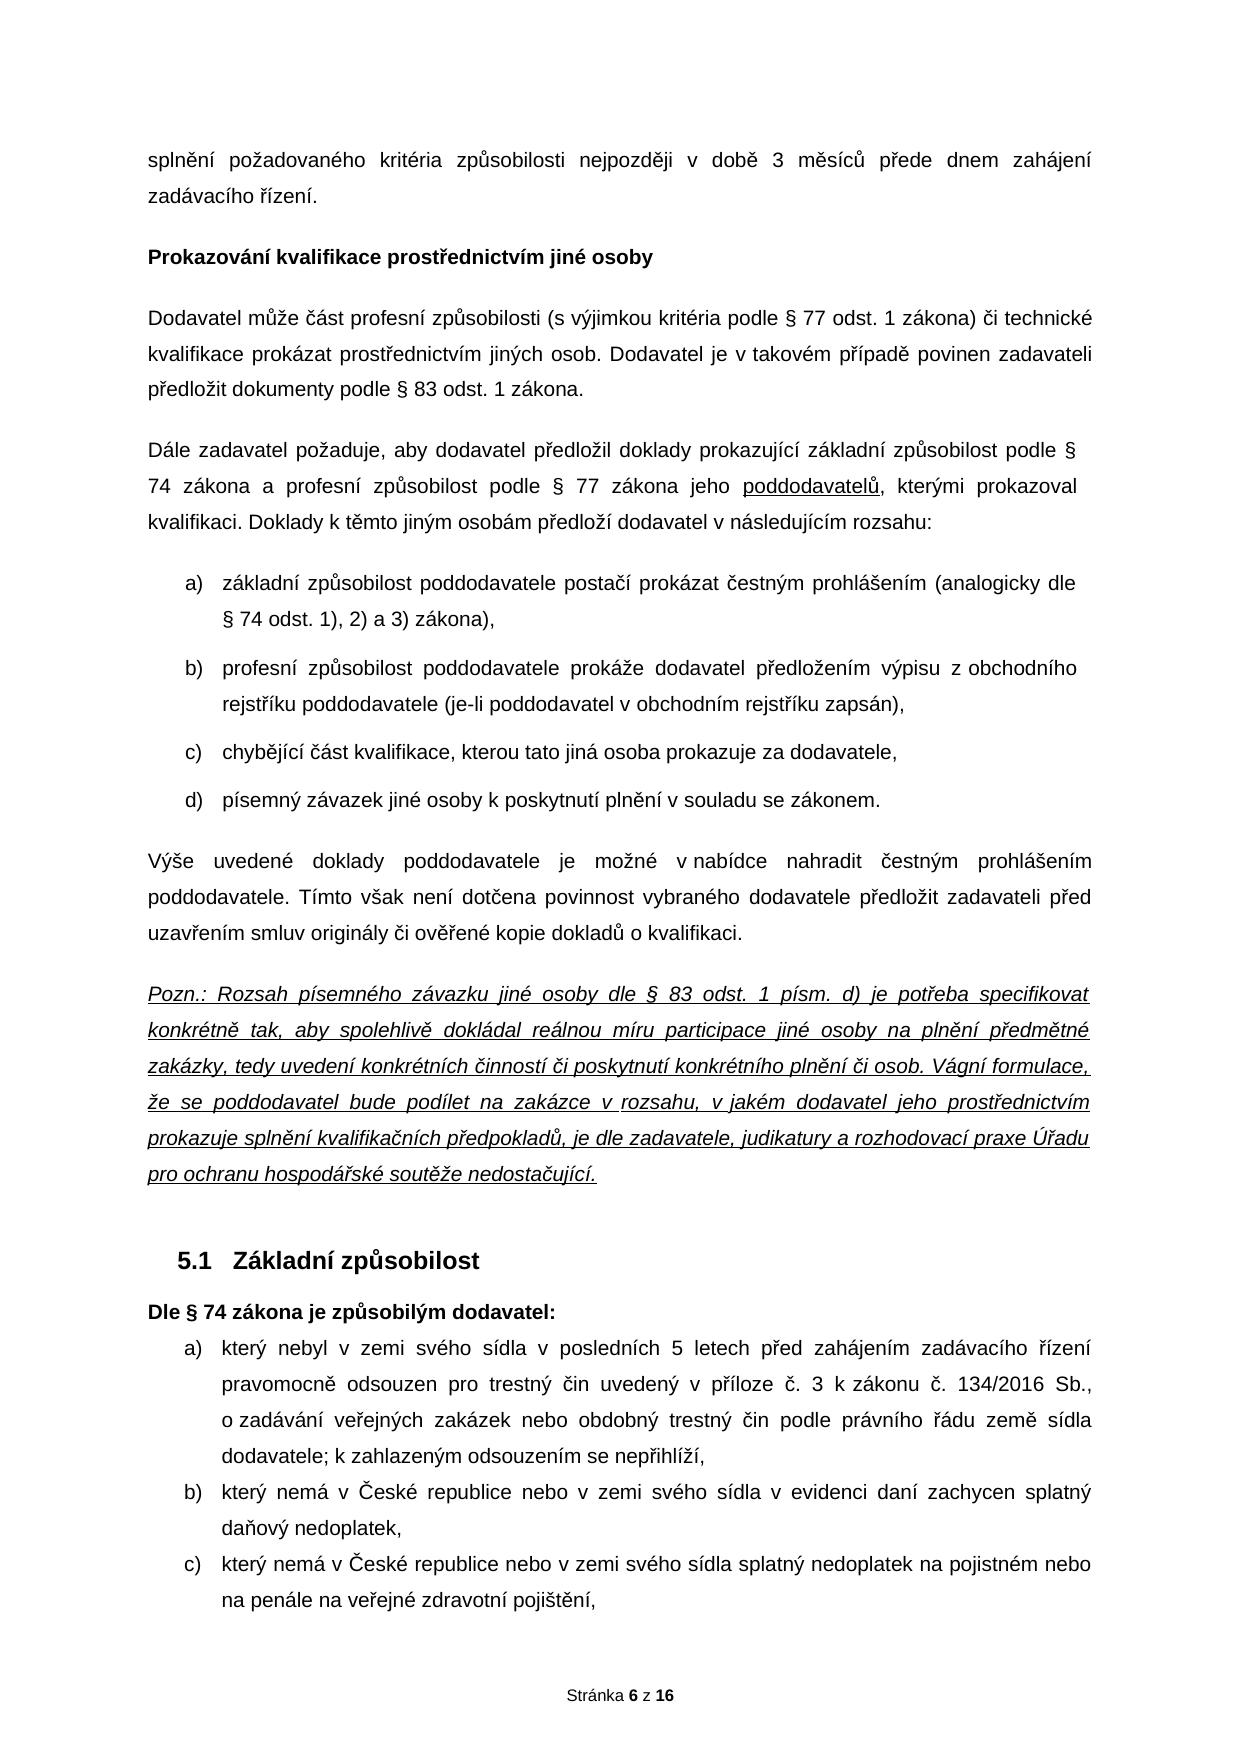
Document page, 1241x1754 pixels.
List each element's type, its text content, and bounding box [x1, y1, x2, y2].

text Prokazování kvalifikace prostřednictvím jiné osoby [148, 244, 1093, 268]
text Výše uvedené doklady poddodavatele je možné v nabídce nahradit čestným prohlášením poddodavatele. Tímto však není dotčena povinnost vybraného dodavatele předložit zadavateli před uzavřením smluv originály či ověřené kopie dokladů o kvalifikaci. [148, 849, 1093, 945]
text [148, 148, 1093, 207]
text Pozn.: Rozsah písemného závazku jiné osoby dle § 83 odst. 1 písm. d) je potřeba specifikovat konkrétně tak, aby spolehlivě dokládal reálnou míru participace jiné osoby na plnění předmětné zakázky, tedy uvedení konkrétních činností či poskytnutí konkrétního plnění či osob. Vágní formulace, že se poddodavatel bude podílet na zakázce v rozsahu, v jakém dodavatel jeho prostřednictvím prokazuje splnění kvalifikačních předpokladů, je dle zadavatele, judikatury a rozhodovací praxe Úřadu pro ochranu hospodářské soutěže nedostačující. [148, 982, 1093, 1186]
list který nebyl v zemi svého sídla v posledních 5 letech před zahájením zadávacího řízení pravomocně odsouzen pro trestný čin uvedený v příloze č. 3 k zákonu č. 134/2016 Sb., o zadávání veřejných zakázek nebo obdobný trestný čin podle právního řádu země sídla dodavatele; k zahlazeným odsouzením se nepřihlíží, [184, 1336, 1093, 1468]
list který nemá v České republice nebo v zemi svého sídla v evidenci daní zachycen splatný daňový nedoplatek, [184, 1480, 1093, 1540]
text Dodavatel může část profesní způsobilosti (s výjimkou kritéria podle § 77 odst. 1 zákona) či technické kvalifikace prokázat prostřednictvím jiných osob. Dodavatel je v takovém případě povinen zadavateli předložit dokumenty podle § 83 odst. 1 zákona. [148, 305, 1093, 401]
list chybějící část kvalifikace, kterou tato jiná osoba prokazuje za dodavatele, [185, 740, 1077, 764]
list profesní způsobilost poddodavatele prokáže dodavatel předložením výpisu z obchodního rejstříku poddodavatele (je-li poddodavatel v obchodním rejstříku zapsán), [185, 655, 1077, 715]
subtitle 5.1 Základní způsobilost [177, 1246, 1093, 1275]
list písemný závazek jiné osoby k poskytnutí plnění v souladu se zákonem. [185, 788, 1093, 812]
subtitle Dle § 74 zákona je způsobilým dodavatel: [148, 1300, 1093, 1324]
list základní způsobilost poddodavatele postačí prokázat čestným prohlášením (analogicky dle § 74 odst. 1), 2) a 3) zákona), [185, 571, 1077, 631]
text Dále zadavatel požaduje, aby dodavatel předložil doklady prokazující základní způsobilost podle § 74 zákona a profesní způsobilost podle § 77 zákona jeho poddodavatelů, kterými prokazoval kvalifikaci. Doklady k těmto jiným osobám předloží dodavatel v následujícím rozsahu: [148, 438, 1077, 534]
list který nemá v České republice nebo v zemi svého sídla splatný nedoplatek na pojistném nebo na penále na veřejné zdravotní pojištění, [184, 1552, 1093, 1612]
